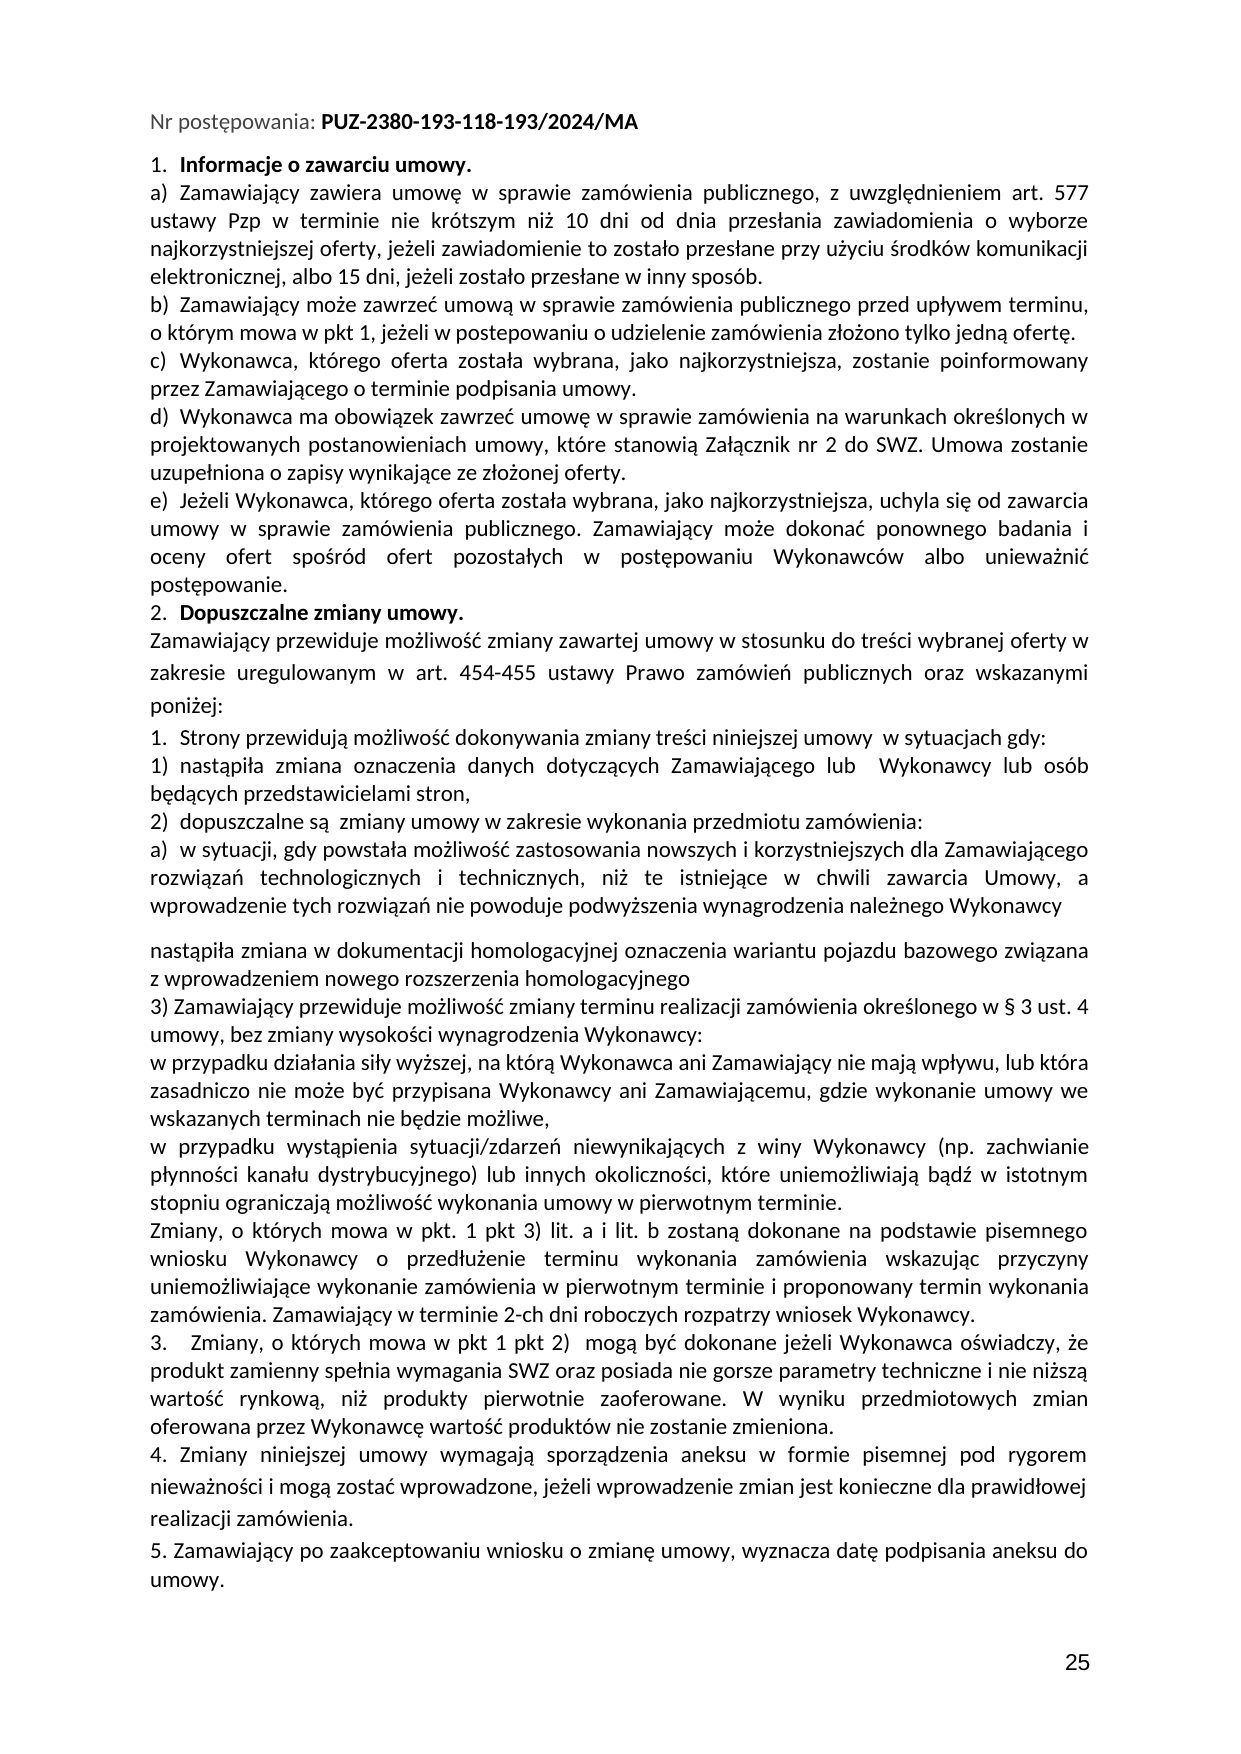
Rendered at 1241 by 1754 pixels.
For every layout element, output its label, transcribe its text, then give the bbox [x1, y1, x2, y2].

list Dopuszczalne zmiany umowy. [150, 598, 1090, 626]
list Jeżeli Wykonawca, którego oferta została wybrana, jako najkorzystniejsza, uchyla się od zawarcia umowy w sprawie zamówienia publicznego. Zamawiający może dokonać ponownego badania i oceny ofert spośród ofert pozostałych w postępowaniu Wykonawców albo unieważnić postępowanie. [150, 486, 1090, 598]
text 5. Zamawiający po zaakceptowaniu wniosku o zmianę umowy, wyznacza datę podpisania aneksu do umowy. [150, 1537, 1090, 1593]
text Zmiany, o których mowa w pkt. 1 pkt 3) lit. a i lit. b zostaną dokonane na podstawie pisemnego wniosku Wykonawcy o przedłużenie terminu wykonania zamówienia wskazując przyczyny uniemożliwiające wykonanie zamówienia w pierwotnym terminie i proponowany termin wykonania zamówienia. Zamawiający w terminie 2-ch dni roboczych rozpatrzy wniosek Wykonawcy. [150, 1216, 1090, 1328]
text w przypadku działania siły wyższej, na którą Wykonawca ani Zamawiający nie mają wpływu, lub która zasadniczo nie może być przypisana Wykonawcy ani Zamawiającemu, gdzie wykonanie umowy we wskazanych terminach nie będzie możliwe, [150, 1048, 1090, 1132]
text w przypadku wystąpienia sytuacji/zdarzeń niewynikających z winy Wykonawcy (np. zachwianie płynności kanału dystrybucyjnego) lub innych okoliczności, które uniemożliwiają bądź w istotnym stopniu ograniczają możliwość wykonania umowy w pierwotnym terminie. [150, 1132, 1090, 1216]
list Zamawiający zawiera umowę w sprawie zamówienia publicznego, z uwzględnieniem art. 577 ustawy Pzp w terminie nie krótszym niż 10 dni od dnia przesłania zawiadomienia o wyborze najkorzystniejszej oferty, jeżeli zawiadomienie to zostało przesłane przy użyciu środków komunikacji elektronicznej, albo 15 dni, jeżeli zostało przesłane w inny sposób. [150, 178, 1090, 290]
list nastąpiła zmiana oznaczenia danych dotyczących Zamawiającego lub Wykonawcy lub osób będących przedstawicielami stron, [150, 751, 1090, 807]
text Zamawiający przewiduje możliwość zmiany zawartej umowy w stosunku do treści wybranej oferty w zakresie uregulowanym w art. 454-455 ustawy Prawo zamówień publicznych oraz wskazanymi poniżej: [150, 626, 1090, 719]
text 3. Zmiany, o których mowa w pkt 1 pkt 2) mogą być dokonane jeżeli Wykonawca oświadczy, że produkt zamienny spełnia wymagania SWZ oraz posiada nie gorsze parametry techniczne i nie niższą wartość rynkową, niż produkty pierwotnie zaoferowane. W wyniku przedmiotowych zmian oferowana przez Wykonawcę wartość produktów nie zostanie zmieniona. [150, 1328, 1090, 1440]
list Wykonawca ma obowiązek zawrzeć umowę w sprawie zamówienia na warunkach określonych w projektowanych postanowieniach umowy, które stanowią Załącznik nr 2 do SWZ. Umowa zostanie uzupełniona o zapisy wynikające ze złożonej oferty. [150, 402, 1090, 486]
text 4. Zmiany niniejszej umowy wymagają sporządzenia aneksu w formie pisemnej pod rygorem nieważności i mogą zostać wprowadzone, jeżeli wprowadzenie zmian jest konieczne dla prawidłowej realizacji zamówienia. [150, 1440, 1088, 1532]
text nastąpiła zmiana w dokumentacji homologacyjnej oznaczenia wariantu pojazdu bazowego związana z wprowadzeniem nowego rozszerzenia homologacyjnego [150, 936, 1090, 992]
list Informacje o zawarciu umowy. [150, 150, 1090, 178]
list Strony przewidują możliwość dokonywania zmiany treści niniejszej umowy w sytuacjach gdy: [150, 723, 1090, 751]
text 3) Zamawiający przewiduje możliwość zmiany terminu realizacji zamówienia określonego w § 3 ust. 4 umowy, bez zmiany wysokości wynagrodzenia Wykonawcy: [150, 992, 1090, 1048]
list Zamawiający może zawrzeć umową w sprawie zamówienia publicznego przed upływem terminu, o którym mowa w pkt 1, jeżeli w postepowaniu o udzielenie zamówienia złożono tylko jedną ofertę. [150, 290, 1090, 346]
list w sytuacji, gdy powstała możliwość zastosowania nowszych i korzystniejszych dla Zamawiającego rozwiązań technologicznych i technicznych, niż te istniejące w chwili zawarcia Umowy, a wprowadzenie tych rozwiązań nie powoduje podwyższenia wynagrodzenia należnego Wykonawcy [150, 835, 1090, 919]
list dopuszczalne są zmiany umowy w zakresie wykonania przedmiotu zamówienia: [150, 807, 1090, 835]
list Wykonawca, którego oferta została wybrana, jako najkorzystniejsza, zostanie poinformowany przez Zamawiającego o terminie podpisania umowy. [150, 346, 1090, 402]
